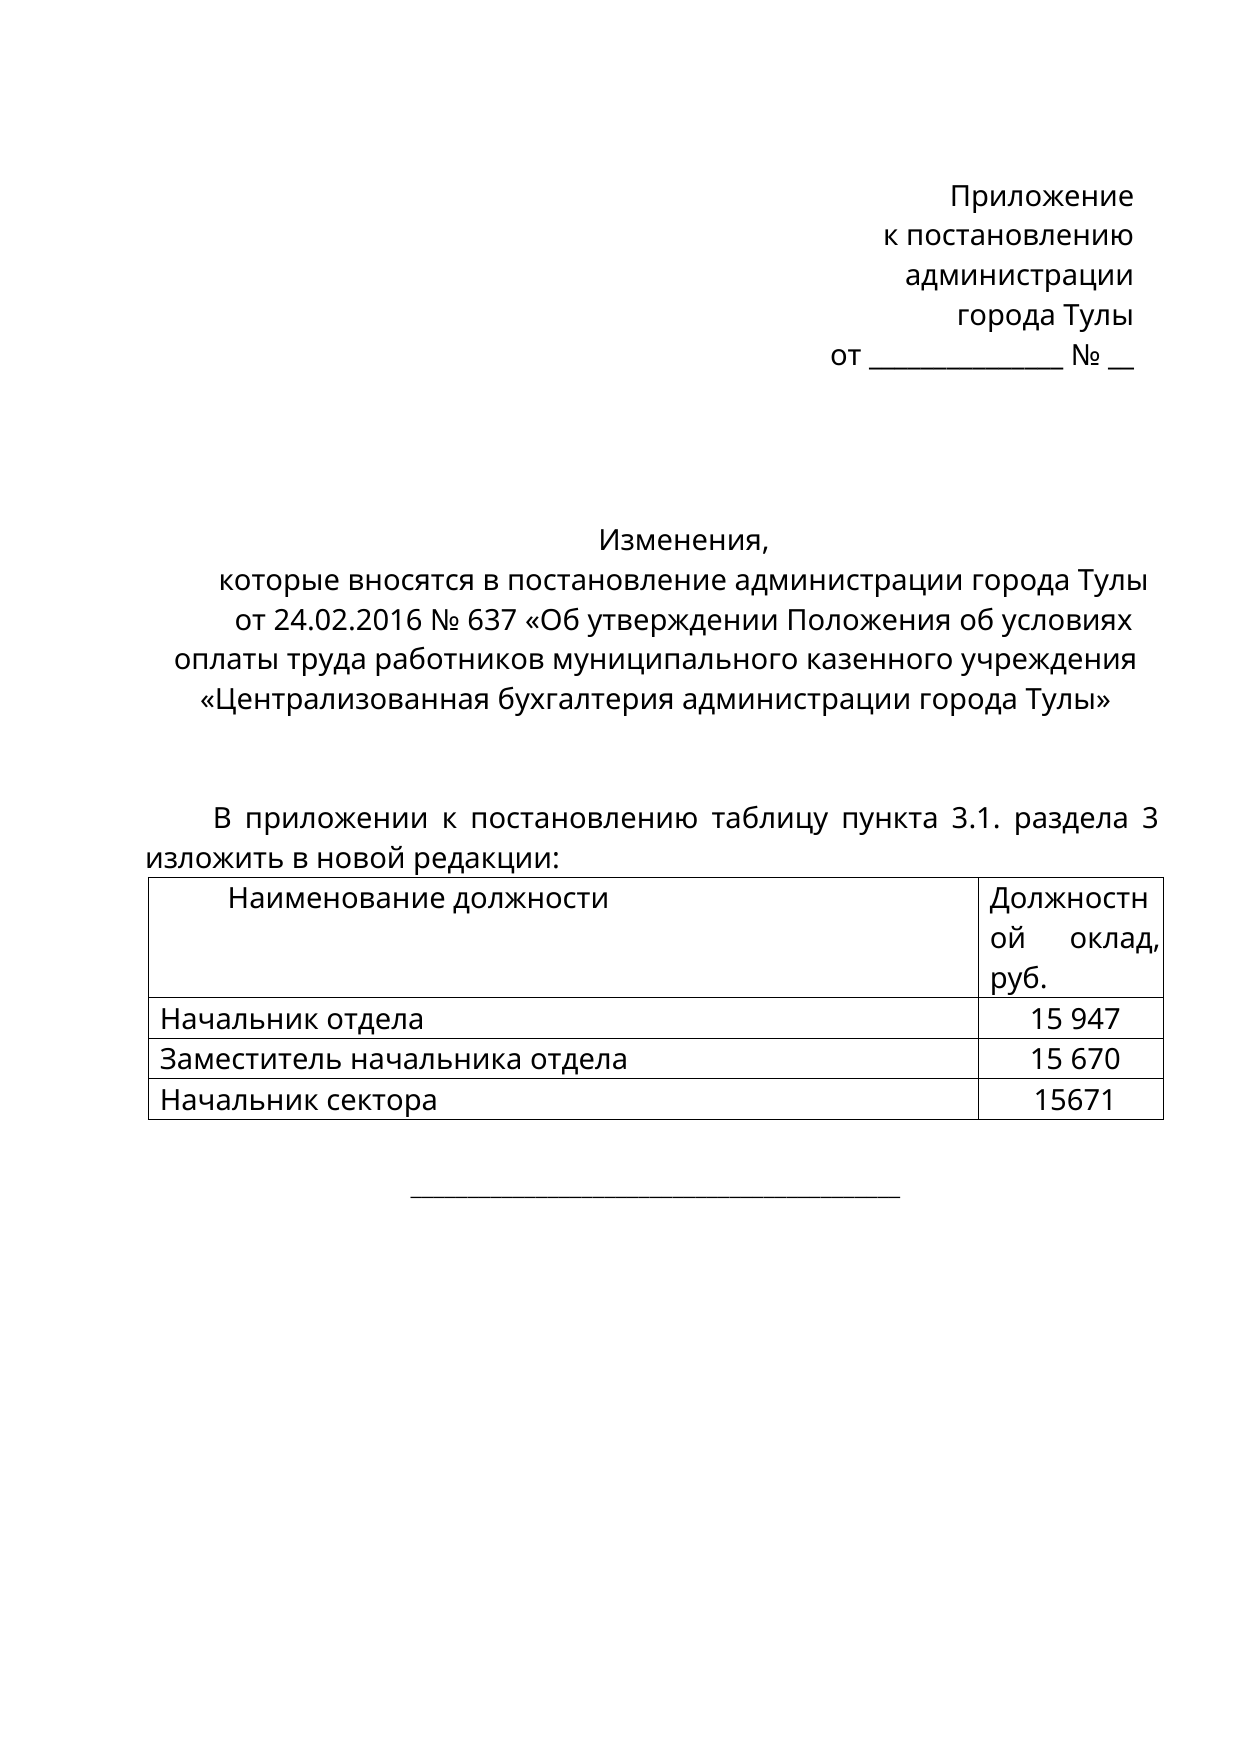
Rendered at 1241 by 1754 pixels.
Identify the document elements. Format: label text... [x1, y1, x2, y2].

text Изменения, [159, 519, 1152, 559]
table_cell Начальник отдела [149, 998, 978, 1038]
table_cell Заместитель начальника отдела [149, 1039, 978, 1078]
text ___________________________________________ [159, 1173, 1152, 1201]
table_header Должностной оклад, руб. [979, 878, 1163, 997]
table_header Наименование должности [149, 878, 978, 997]
text В приложении к постановлению таблицу пункта 3.1. раздела 3 изложить в новой редакции: [145, 797, 1160, 877]
table_header Приложение к постановлению администрации города Тулы от _______________ № __ [735, 175, 1145, 412]
table_cell 15 947 [979, 998, 1163, 1038]
table_cell Начальник сектора [149, 1079, 978, 1119]
table_cell 15 670 [979, 1039, 1163, 1078]
text от 24.02.2016 № 637 «Об утверждении Положения об условиях оплаты труда работников муниципального казенного учреждения «Централизованная бухгалтерия администрации города Тулы» [159, 599, 1152, 718]
table_cell 15671 [979, 1079, 1163, 1119]
text которые вносятся в постановление администрации города Тулы [159, 559, 1152, 599]
